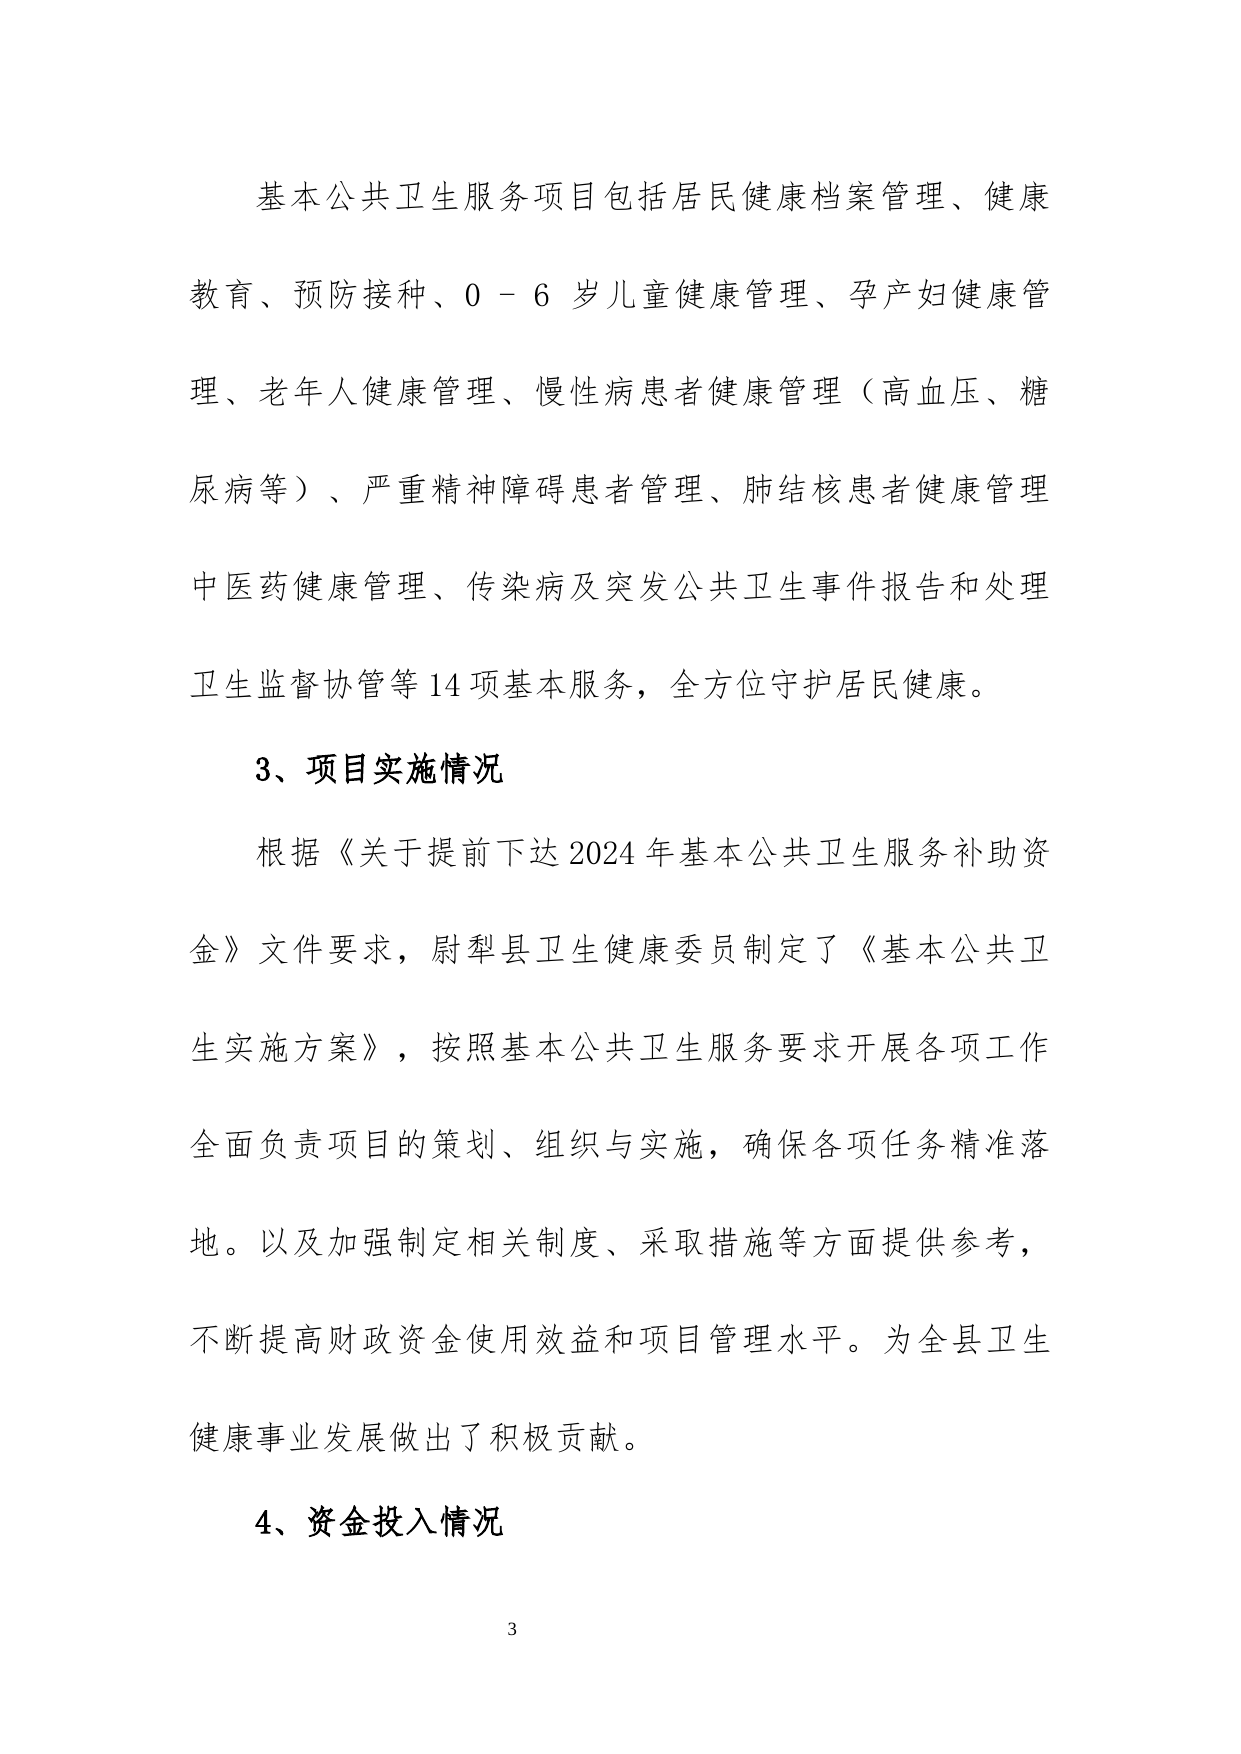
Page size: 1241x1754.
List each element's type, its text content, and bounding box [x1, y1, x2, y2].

text 基本公共卫生服务项目包括居民健康档案管理、健康教育、预防接种、0 - 6 岁儿童健康管理、孕产妇健康管理、老年人健康管理、慢性病患者健康管理（高血压、糖尿病等）、严重精神障碍患者管理、肺结核患者健康管理、中医药健康管理、传染病及突发公共卫生事件报告和处理、卫生监督协管等14项基本服务，全方位守护居民健康。 [187, 162, 1053, 714]
text 4、资金投入情况 [187, 1486, 1053, 1551]
text 3、项目实施情况 [187, 733, 1053, 798]
text 根据《关于提前下达2024年基本公共卫生服务补助资金》文件要求，尉犁县卫生健康委员制定了《基本公共卫生实施方案》，按照基本公共卫生服务要求开展各项工作，全面负责项目的策划、组织与实施，确保各项任务精准落地。以及加强制定相关制度、采取措施等方面提供参考，不断提高财政资金使用效益和项目管理水平。为全县卫生健康事业发展做出了积极贡献。 [187, 817, 1053, 1467]
